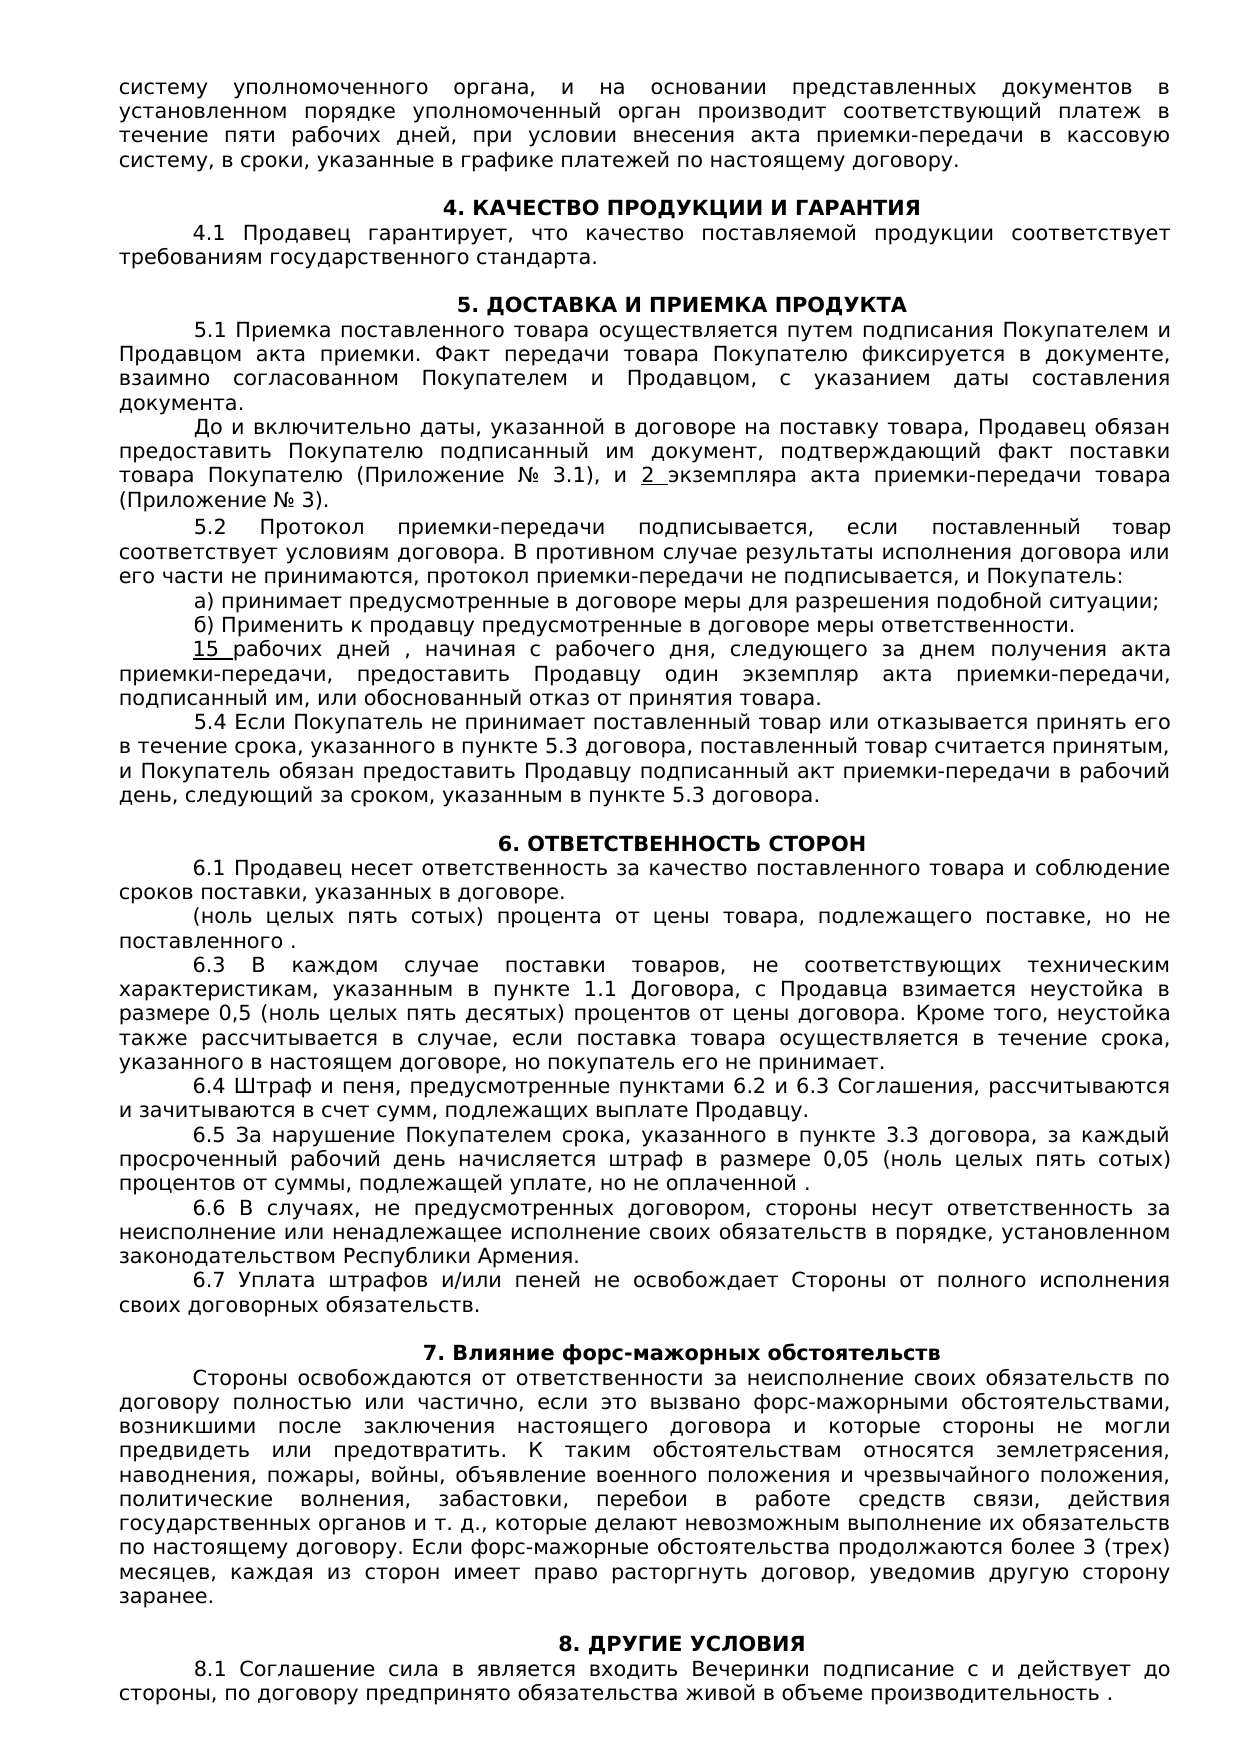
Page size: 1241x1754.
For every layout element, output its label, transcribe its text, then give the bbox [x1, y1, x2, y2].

text 5. ДОСТАВКА И ПРИЕМКА ПРОДУКТА [118, 293, 1171, 318]
text 6.1 Продавец несет ответственность за качество поставленного товара и соблюдение сроков поставки, указанных в договоре. [118, 856, 1171, 904]
text 4.1 Продавец гарантирует, что качество поставляемой продукции соответствует требованиям государственного стандарта. [118, 221, 1171, 269]
text 6.4 Штраф и пеня, предусмотренные пунктами 6.2 и 6.3 Соглашения, рассчитываются и зачитываются в счет сумм, подлежащих выплате Продавцу. [118, 1074, 1171, 1123]
text Стороны освобождаются от ответственности за неисполнение своих обязательств по договору полностью или частично, если это вызвано форс-мажорными обстоятельствами, возникшими после заключения настоящего договора и которые стороны не могли предвидеть или предотвратить. К таким обстоятельствам относятся землетрясения, наводнения, пожары, войны, объявление военного положения и чрезвычайного положения, политические волнения, забастовки, перебои в работе средств связи, действия государственных органов и т. д., которые делают невозможным выполнение их обязательств по настоящему договору. Если форс-мажорные обстоятельства продолжаются более 3 (трех) месяцев, каждая из сторон имеет право расторгнуть договор, уведомив другую сторону заранее. [118, 1366, 1171, 1608]
text 7. Влияние форс-мажорных обстоятельств [118, 1341, 1171, 1366]
text 4. КАЧЕСТВО ПРОДУКЦИИ И ГАРАНТИЯ [118, 196, 1171, 221]
text 5.1 Приемка поставленного товара осуществляется путем подписания Покупателем и Продавцом акта приемки. Факт передачи товара Покупателю фиксируется в документе, взаимно согласованном Покупателем и Продавцом, с указанием даты составления документа. [118, 318, 1171, 415]
text а) принимает предусмотренные в договоре меры для разрешения подобной ситуации; [118, 589, 1171, 613]
text 6.6 В случаях, не предусмотренных договором, стороны несут ответственность за неисполнение или ненадлежащее исполнение своих обязательств в порядке, установленном законодательством Республики Армения. [118, 1196, 1171, 1268]
text (ноль целых пять сотых) процента от цены товара, подлежащего поставке, но не поставленного . [118, 904, 1171, 953]
text 5.2 Протокол приемки-передачи подписывается, если поставленный товар соответствует условиям договора. В противном случае результаты исполнения договора или его части не принимаются, протокол приемки-передачи не подписывается, и Покупатель: [118, 512, 1171, 589]
text 6.3 В каждом случае поставки товаров, не соответствующих техническим характеристикам, указанным в пункте 1.1 Договора, с Продавца взимается неустойка в размере 0,5 (ноль целых пять десятых) процентов от цены договора. Кроме того, неустойка также рассчитывается в случае, если поставка товара осуществляется в течение срока, указанного в настоящем договоре, но покупатель его не принимает. [118, 953, 1171, 1074]
text 15 рабочих дней , начиная с рабочего дня, следующего за днем получения акта приемки-передачи, предоставить Продавцу один экземпляр акта приемки-передачи, подписанный им, или обоснованный отказ от принятия товара. [118, 637, 1171, 710]
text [118, 75, 1171, 172]
text До и включительно даты, указанной в договоре на поставку товара, Продавец обязан предоставить Покупателю подписанный им документ, подтверждающий факт поставки товара Покупателю (Приложение № 3.1), и 2 экземпляра акта приемки-передачи товара (Приложение № 3). [118, 415, 1171, 512]
text 8.1 Соглашение сила в является входить Вечеринки подписание с и действует до стороны, по договору предпринято обязательства живой в объеме производительность . [118, 1657, 1171, 1705]
text 6. ОТВЕТСТВЕННОСТЬ СТОРОН [118, 832, 1171, 856]
text 5.4 Если Покупатель не принимает поставленный товар или отказывается принять его в течение срока, указанного в пункте 5.3 договора, поставленный товар считается принятым, и Покупатель обязан предоставить Продавцу подписанный акт приемки-передачи в рабочий день, следующий за сроком, указанным в пункте 5.3 договора. [118, 710, 1171, 807]
text б) Применить к продавцу предусмотренные в договоре меры ответственности. [118, 613, 1171, 637]
text 6.5 За нарушение Покупателем срока, указанного в пункте 3.3 договора, за каждый просроченный рабочий день начисляется штраф в размере 0,05 (ноль целых пять сотых) процентов от суммы, подлежащей уплате, но не оплаченной . [118, 1123, 1171, 1196]
text 8. ДРУГИЕ УСЛОВИЯ [118, 1632, 1171, 1657]
text 6.7 Уплата штрафов и/или пеней не освобождает Стороны от полного исполнения своих договорных обязательств. [118, 1268, 1171, 1317]
